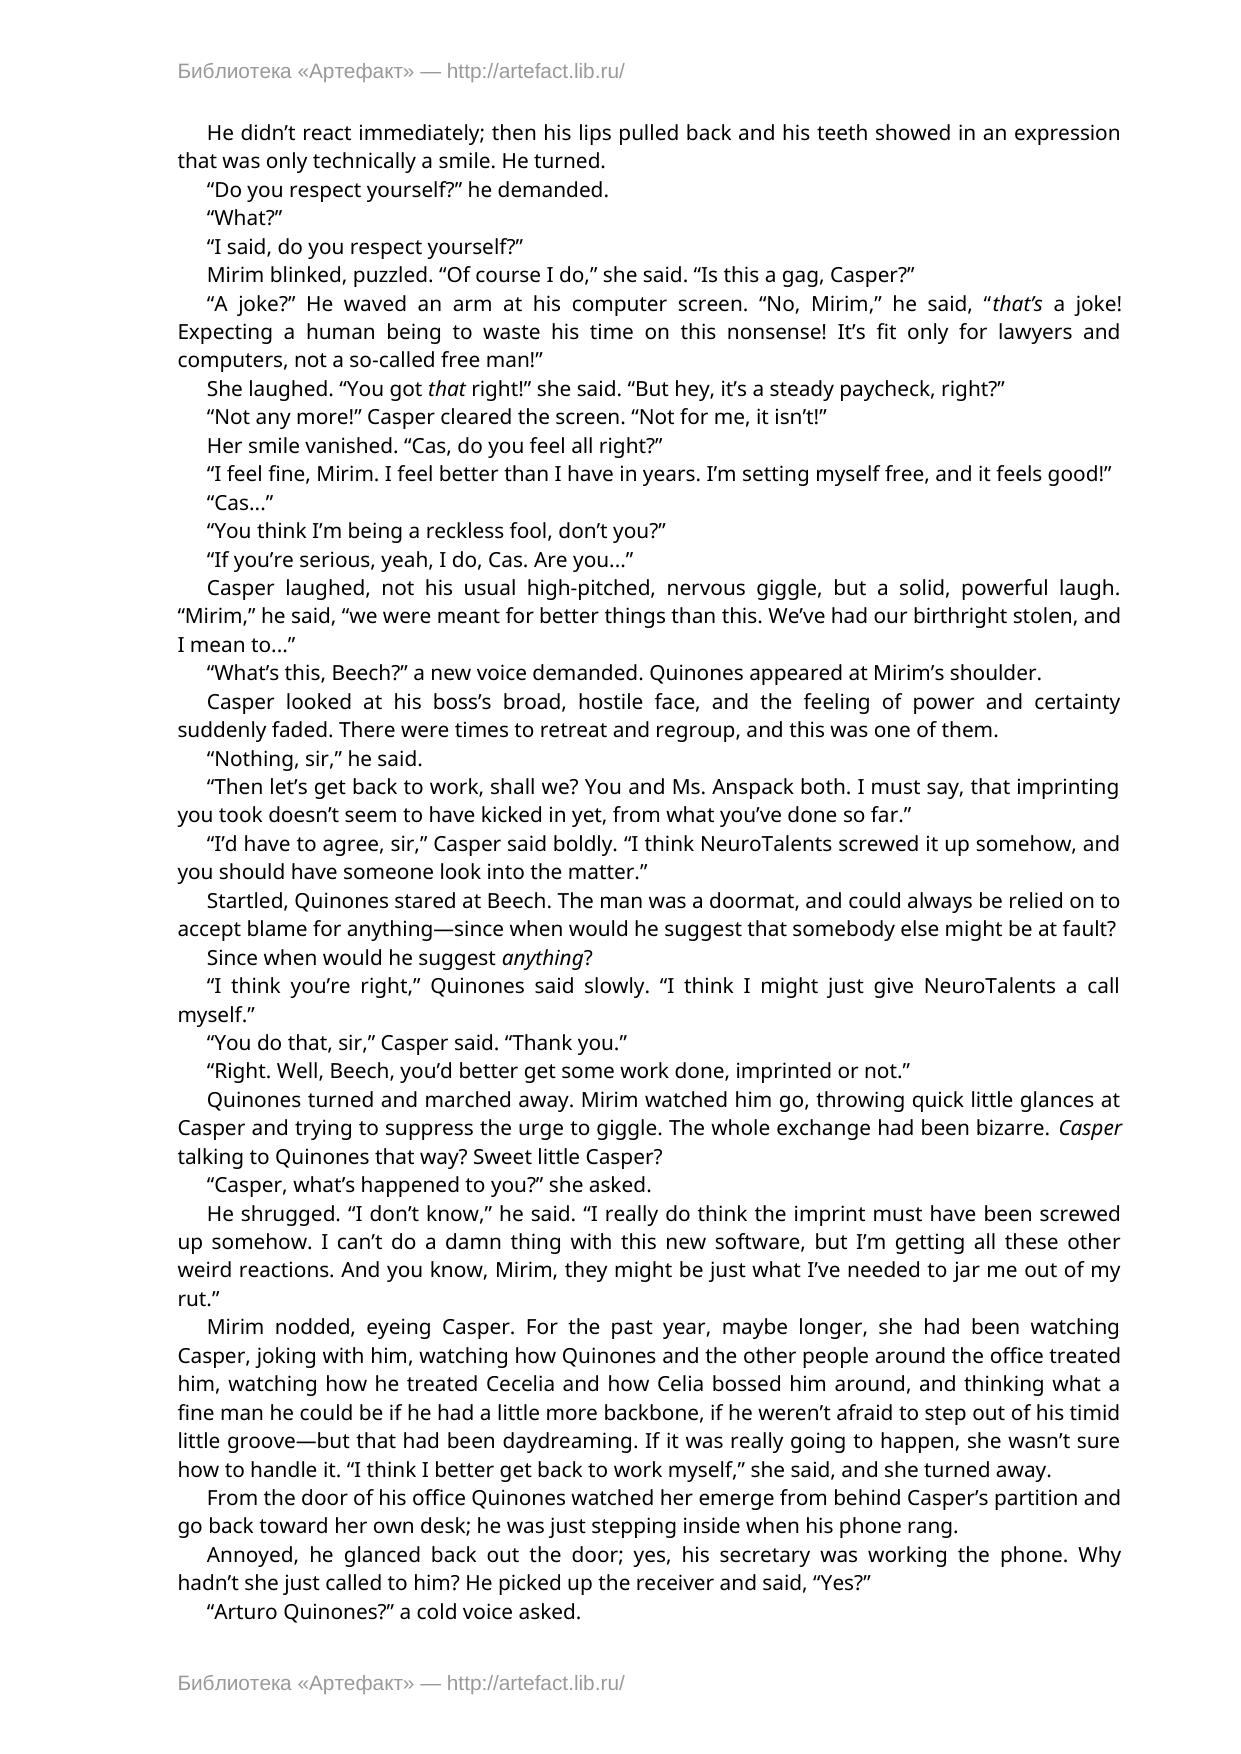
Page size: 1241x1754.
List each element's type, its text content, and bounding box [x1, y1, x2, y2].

text Mirim blinked, puzzled. “Of course I do,” she said. “Is this a gag, Casper?” [177, 260, 1122, 289]
text Her smile vanished. “Cas, do you feel all right?” [177, 431, 1122, 459]
text “Do you respect yourself?” he demanded. [177, 175, 1122, 203]
text “What’s this, Beech?” a new voice demanded. Quinones appeared at Mirim’s shoulder. [177, 658, 1122, 687]
text Startled, Quinones stared at Beech. The man was a doormat, and could always be relied on to accept blame for anything—since when would he suggest that somebody else might be at fault? [177, 886, 1122, 943]
text He shrugged. “I don’t know,” he said. “I really do think the imprint must have been screwed up somehow. I can’t do a damn thing with this new software, but I’m getting all these other weird reactions. And you know, Mirim, they might be just what I’ve needed to jar me out of my rut.” [177, 1199, 1122, 1312]
text Casper laughed, not his usual high-pitched, nervous giggle, but a solid, powerful laugh. “Mirim,” he said, “we were meant for better things than this. We’ve had our birthright stolen, and I mean to...” [177, 573, 1122, 658]
text Since when would he suggest anything? [177, 943, 1122, 971]
text Casper looked at his boss’s broad, hostile face, and the feeling of power and certainty suddenly faded. There were times to retreat and regroup, and this was one of them. [177, 687, 1122, 744]
text Annoyed, he glanced back out the door; yes, his secretary was working the phone. Why hadn’t she just called to him? He picked up the receiver and said, “Yes?” [177, 1540, 1122, 1597]
text “What?” [177, 203, 1122, 232]
text “You think I’m being a reckless fool, don’t you?” [177, 516, 1122, 545]
text “I said, do you respect yourself?” [177, 232, 1122, 260]
text She laughed. “You got that right!” she said. “But hey, it’s a steady paycheck, right?” [177, 374, 1122, 402]
text “Not any more!” Casper cleared the screen. “Not for me, it isn’t!” [177, 402, 1122, 431]
text “Arturo Quinones?” a cold voice asked. [177, 1597, 1122, 1625]
text Mirim nodded, eyeing Casper. For the past year, maybe longer, she had been watching Casper, joking with him, watching how Quinones and the other people around the office treated him, watching how he treated Cecelia and how Celia bossed him around, and thinking what a fine man he could be if he had a little more backbone, if he weren’t afraid to step out of his timid little groove—but that had been daydreaming. If it was really going to happen, she wasn’t sure how to handle it. “I think I better get back to work myself,” she said, and she turned away. [177, 1312, 1122, 1483]
text “Right. Well, Beech, you’d better get some work done, imprinted or not.” [177, 1057, 1122, 1085]
text “I think you’re right,” Quinones said slowly. “I think I might just give NeuroTalents a call myself.” [177, 971, 1122, 1028]
text “Then let’s get back to work, shall we? You and Ms. Anspack both. I must say, that imprinting you took doesn’t seem to have kicked in yet, from what you’ve done so far.” [177, 772, 1122, 829]
text “Casper, what’s happened to you?” she asked. [177, 1170, 1122, 1199]
text “You do that, sir,” Casper said. “Thank you.” [177, 1028, 1122, 1057]
text “If you’re serious, yeah, I do, Cas. Are you...” [177, 545, 1122, 573]
text Quinones turned and marched away. Mirim watched him go, throwing quick little glances at Casper and trying to suppress the urge to giggle. The whole exchange had been bizarre. Casper talking to Quinones that way? Sweet little Casper? [177, 1085, 1122, 1170]
text “Cas...” [177, 488, 1122, 516]
text He didn’t react immediately; then his lips pulled back and his teeth showed in an expression that was only technically a smile. He turned. [177, 118, 1122, 175]
text “I’d have to agree, sir,” Casper said boldly. “I think NeuroTalents screwed it up somehow, and you should have someone look into the matter.” [177, 829, 1122, 886]
text “Nothing, sir,” he said. [177, 744, 1122, 772]
text From the door of his office Quinones watched her emerge from behind Casper’s partition and go back toward her own desk; he was just stepping inside when his phone rang. [177, 1483, 1122, 1540]
text “A joke?” He waved an arm at his computer screen. “No, Mirim,” he said, “that’s a joke! Expecting a human being to waste his time on this nonsense! It’s fit only for lawyers and computers, not a so-called free man!” [177, 289, 1122, 374]
text “I feel fine, Mirim. I feel better than I have in years. I’m setting myself free, and it feels good!” [177, 459, 1122, 488]
